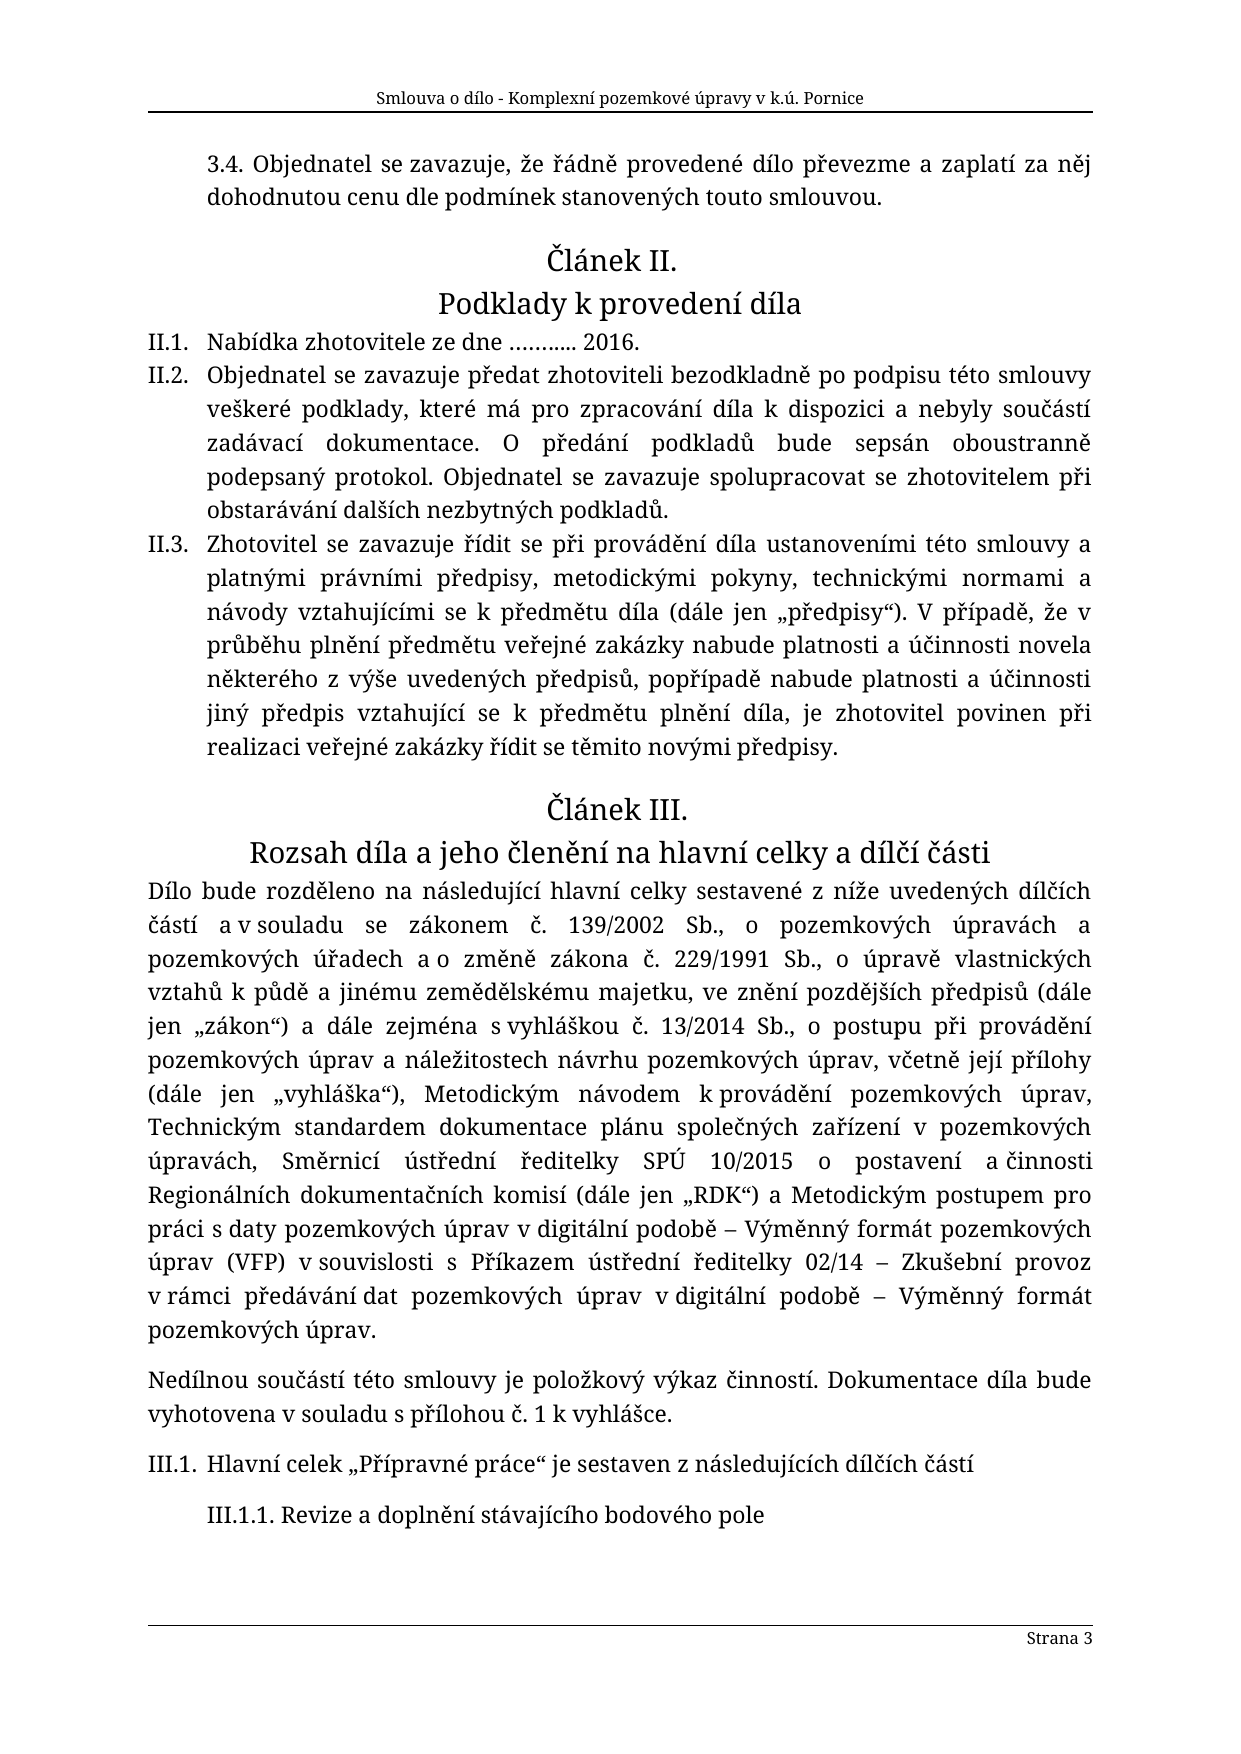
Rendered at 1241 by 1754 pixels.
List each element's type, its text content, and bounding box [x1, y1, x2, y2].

subtitle Podklady k provedení díla [148, 240, 1093, 323]
list Objednatel se zavazuje předat zhotoviteli bezodkladně po podpisu této smlouvy veškeré podklady, které má pro zpracování díla k dispozici a nebyly součástí zadávací dokumentace. O předání podkladů bude sepsán oboustranně podepsaný protokol. Objednatel se zavazuje spolupracovat se zhotovitelem při obstarávání dalších nezbytných podkladů. [148, 359, 1093, 526]
list Zhotovitel se zavazuje řídit se při provádění díla ustanoveními této smlouvy a platnými právními předpisy, metodickými pokyny, technickými normami a návody vztahujícími se k předmětu díla (dále jen „předpisy“). V případě, že v průběhu plnění předmětu veřejné zakázky nabude platnosti a účinnosti novela některého z výše uvedených předpisů, popřípadě nabude platnosti a účinnosti jiný předpis vztahující se k předmětu plnění díla, je zhotovitel povinen při realizaci veřejné zakázky řídit se těmito novými předpisy. [148, 528, 1093, 762]
text Revize a doplnění stávajícího bodového pole [207, 1499, 1093, 1530]
text Nedílnou součástí této smlouvy je položkový výkaz činností. Dokumentace díla bude vyhotovena v souladu s přílohou č. 1 k vyhlášce. [148, 1364, 1093, 1429]
subtitle Rozsah díla a jeho členění na hlavní celky a dílčí části [148, 789, 1093, 872]
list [148, 148, 1093, 213]
list Nabídka zhotovitele ze dne ……..... 2016. [148, 326, 1093, 357]
text Dílo bude rozděleno na následující hlavní celky sestavené z níže uvedených dílčích částí a v souladu se zákonem č. 139/2002 Sb., o pozemkových úpravách a pozemkových úřadech a o změně zákona č. 229/1991 Sb., o úpravě vlastnických vztahů k půdě a jinému zemědělskému majetku, ve znění pozdějších předpisů (dále jen „zákon“) a dále zejména s vyhláškou č. 13/2014 Sb., o postupu při provádění pozemkových úprav a náležitostech návrhu pozemkových úprav, včetně její přílohy (dále jen „vyhláška“), Metodickým návodem k provádění pozemkových úprav, Technickým standardem dokumentace plánu společných zařízení v pozemkových úpravách, Směrnicí ústřední ředitelky SPÚ 10/2015 o postavení a činnosti Regionálních dokumentačních komisí (dále jen „RDK“) a Metodickým postupem pro práci s daty pozemkových úprav v digitální podobě – Výměnný formát pozemkových úprav (VFP) v souvislosti s Příkazem ústřední ředitelky 02/14 – Zkušební provoz v rámci předávání dat pozemkových úprav v digitální podobě – Výměnný formát pozemkových úprav. [148, 875, 1093, 1345]
list Hlavní celek „Přípravné práce“ je sestaven z následujících dílčích částí [148, 1448, 1093, 1480]
